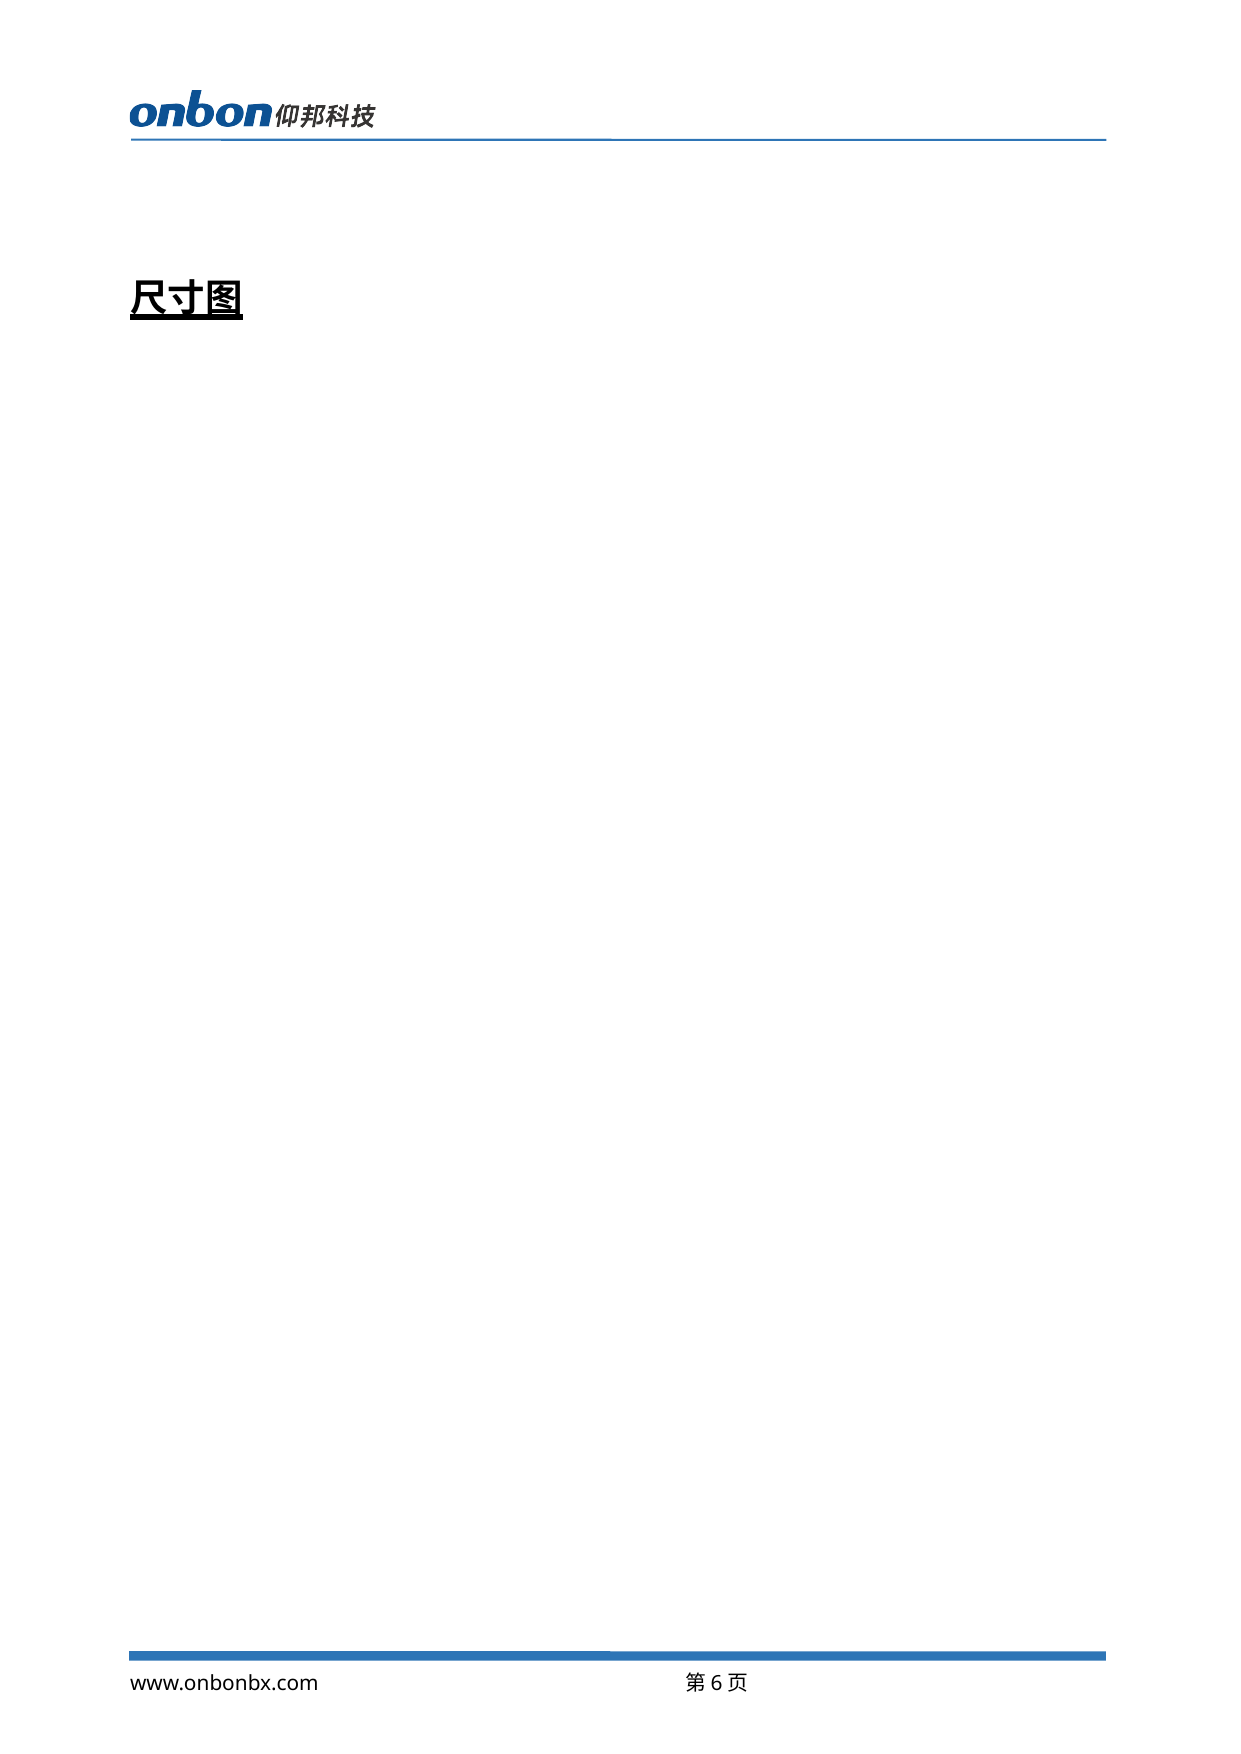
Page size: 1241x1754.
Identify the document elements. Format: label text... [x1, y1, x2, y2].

picture [129, 90, 376, 128]
text 尺寸图 [130, 262, 1110, 327]
